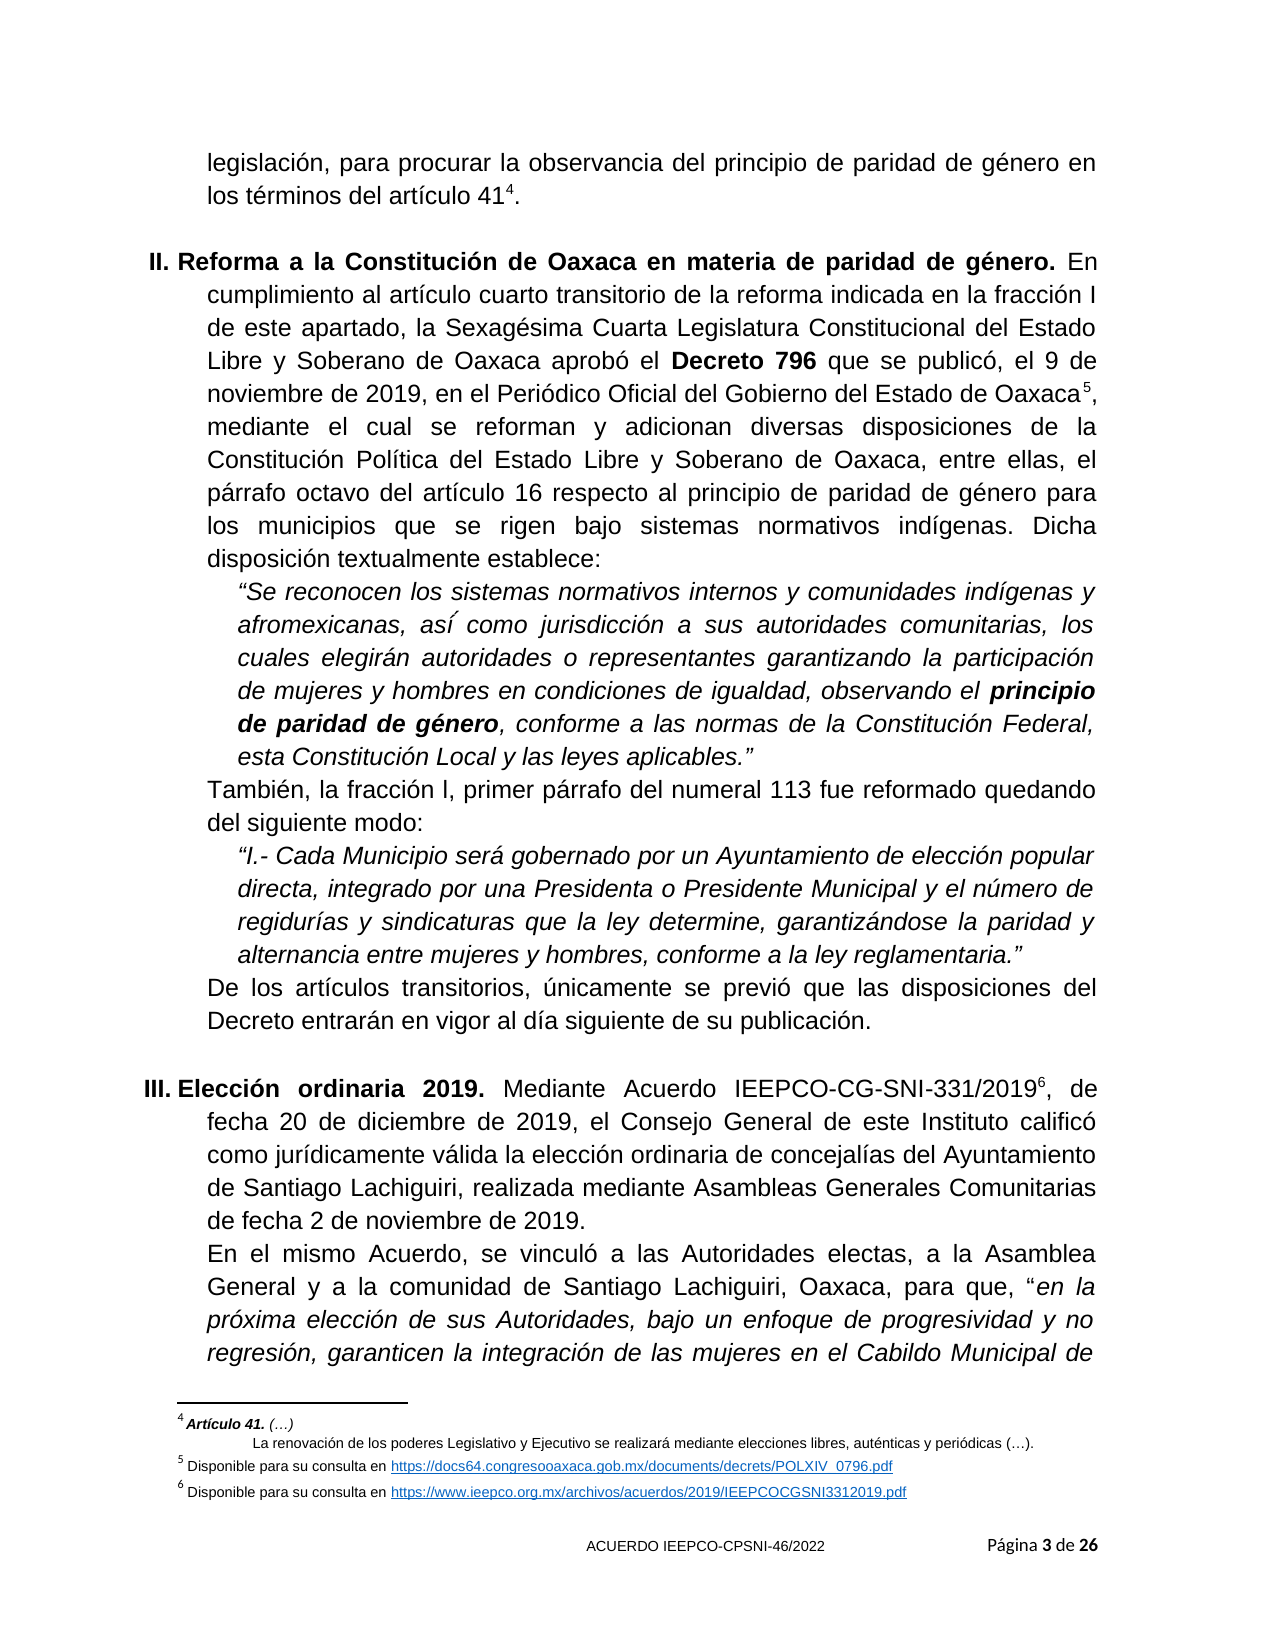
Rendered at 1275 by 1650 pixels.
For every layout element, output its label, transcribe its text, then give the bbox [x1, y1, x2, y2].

list De los artículos transitorios, únicamente se previó que las disposiciones del Decreto entrarán en vigor al día siguiente de su publicación. [207, 973, 1098, 1035]
list Reforma a la Constitución de Oaxaca en materia de paridad de género. En cumplimiento al artículo cuarto transitorio de la reforma indicada en la fracción I de este apartado, la Sexagésima Cuarta Legislatura Constitucional del Estado Libre y Soberano de Oaxaca aprobó el Decreto 796 que se publicó, el 9 de noviembre de 2019, en el Periódico Oficial del Gobierno del Estado de Oaxaca, mediante el cual se reforman y adicionan diversas disposiciones de la Constitución Política del Estado Libre y Soberano de Oaxaca, entre ellas, el párrafo octavo del artículo 16 respecto al principio de paridad de género para los municipios que se rigen bajo sistemas normativos indígenas. Dicha disposición textualmente establece: [169, 247, 1098, 573]
list También, la fracción l, primer párrafo del numeral 113 fue reformado quedando del siguiente modo: [207, 775, 1098, 837]
list Elección ordinaria 2019. Mediante Acuerdo IEEPCO-CG-SNI‐331/2019, de fecha 20 de diciembre de 2019, el Consejo General de este Instituto calificó como jurídicamente válida la elección ordinaria de concejalías del Ayuntamiento de Santiago Lachiguiri, realizada mediante Asambleas Generales Comunitarias de fecha 2 de noviembre de 2019. [171, 1072, 1098, 1234]
list “I.- Cada Municipio será gobernado por un Ayuntamiento de elección popular directa, integrado por una Presidenta o Presidente Municipal y el número de regidurías y sindicaturas que la ley determine, garantizándose la paridad y alternancia entre mujeres y hombres, conforme a la ley reglamentaria.” [237, 841, 1098, 969]
list “Se reconocen los sistemas normativos internos y comunidades indígenas y afromexicanas, así́ como jurisdicción a sus autoridades comunitarias, los cuales elegirán autoridades o representantes garantizando la participación de mujeres y hombres en condiciones de igualdad, observando el principio de paridad de género, conforme a las normas de la Constitución Federal, esta Constitución Local y las leyes aplicables.” [237, 577, 1098, 771]
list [207, 148, 1098, 209]
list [207, 1239, 1098, 1366]
